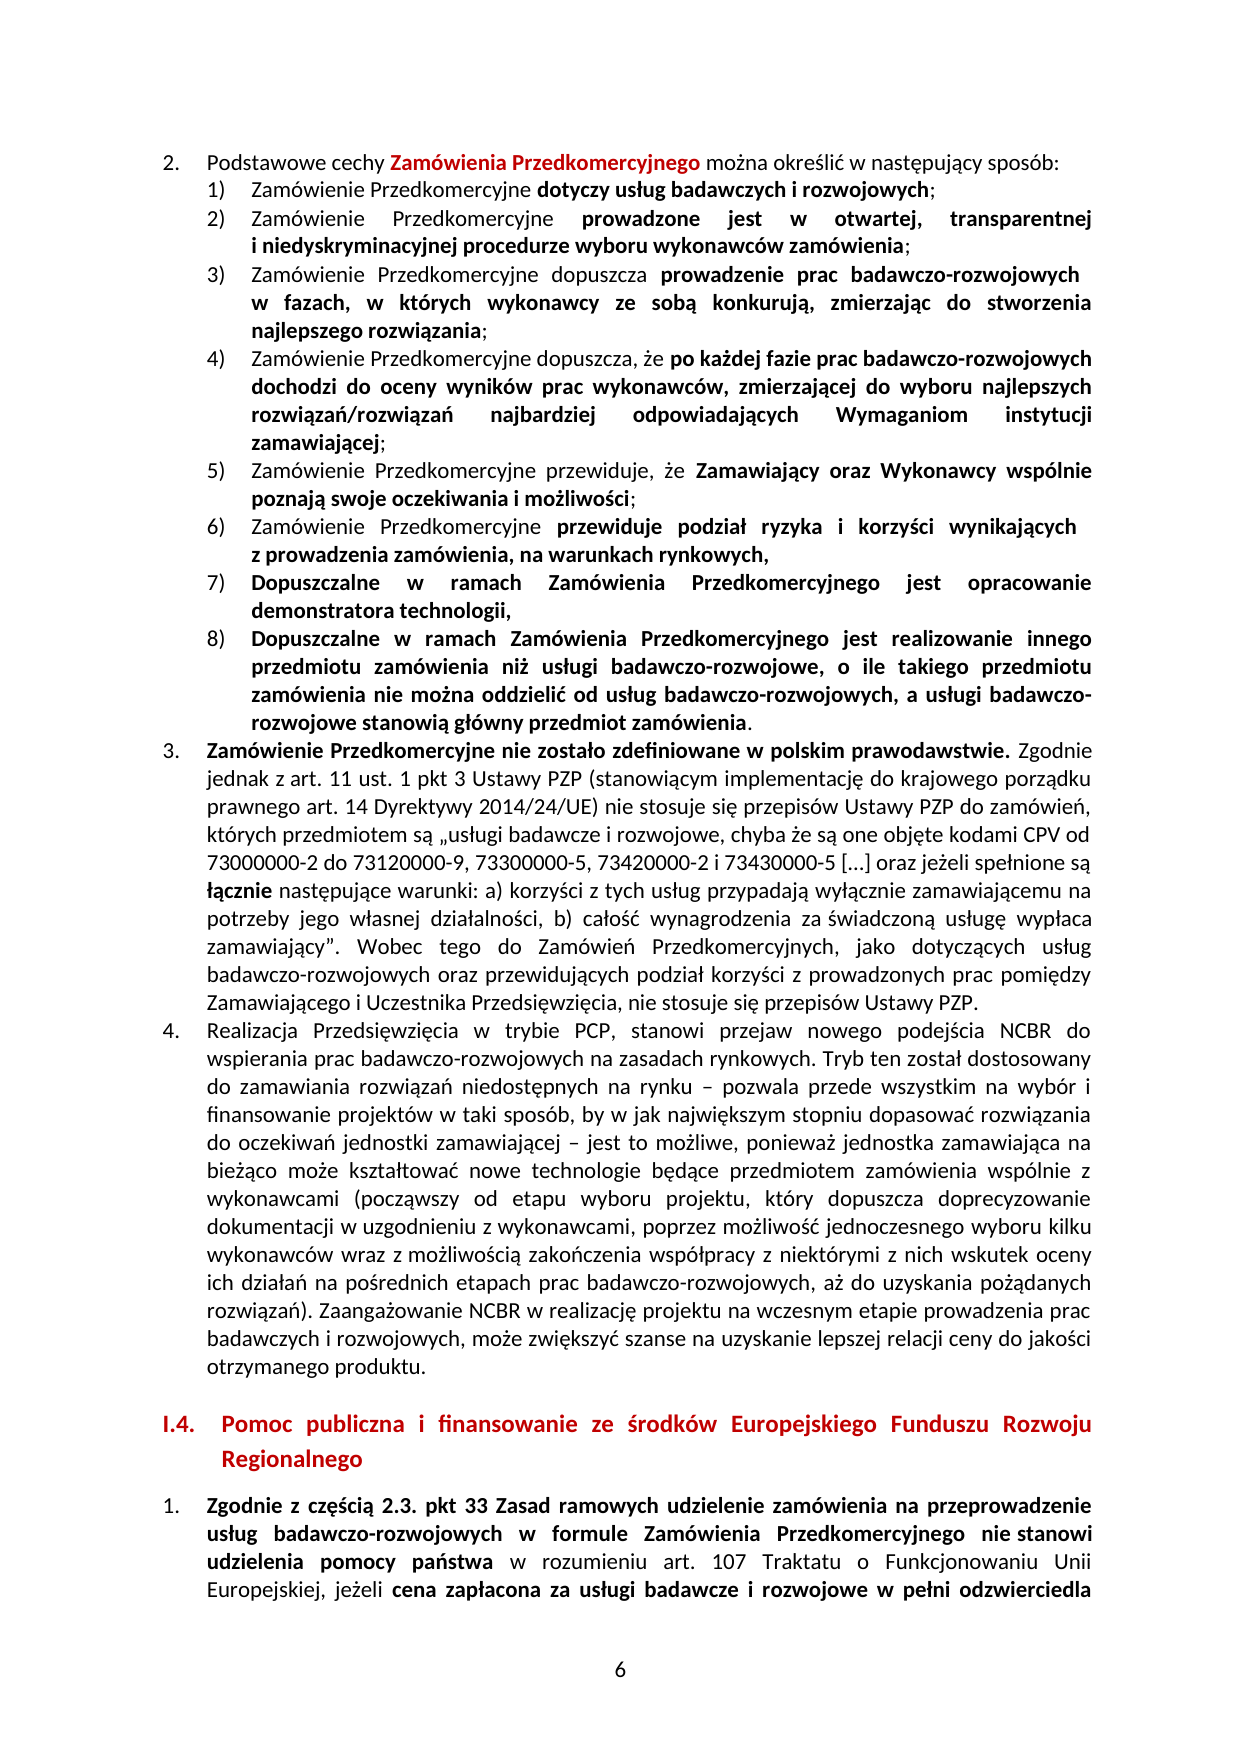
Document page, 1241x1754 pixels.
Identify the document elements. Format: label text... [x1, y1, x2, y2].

list Zamówienie Przedkomercyjne dopuszcza prowadzenie prac badawczo-rozwojowych w fazach, w których wykonawcy ze sobą konkurują, zmierzając do stworzenia najlepszego rozwiązania; [207, 260, 1093, 344]
list Zamówienie Przedkomercyjne dotyczy usług badawczych i rozwojowych; [207, 176, 1093, 204]
list Realizacja Przedsięwzięcia w trybie PCP, stanowi przejaw nowego podejścia NCBR do wspierania prac badawczo-rozwojowych na zasadach rynkowych. Tryb ten został dostosowany do zamawiania rozwiązań niedostępnych na rynku – pozwala przede wszystkim na wybór i finansowanie projektów w taki sposób, by w jak największym stopniu dopasować rozwiązania do oczekiwań jednostki zamawiającej – jest to możliwe, ponieważ jednostka zamawiająca na bieżąco może kształtować nowe technologie będące przedmiotem zamówienia wspólnie z wykonawcami (począwszy od etapu wyboru projektu, który dopuszcza doprecyzowanie dokumentacji w uzgodnieniu z wykonawcami, poprzez możliwość jednoczesnego wyboru kilku wykonawców wraz z możliwością zakończenia współpracy z niektórymi z nich wskutek oceny ich działań na pośrednich etapach prac badawczo-rozwojowych, aż do uzyskania pożądanych rozwiązań). Zaangażowanie NCBR w realizację projektu na wczesnym etapie prowadzenia prac badawczych i rozwojowych, może zwiększyć szanse na uzyskanie lepszej relacji ceny do jakości otrzymanego produktu. [162, 1016, 1093, 1381]
list Dopuszczalne w ramach Zamówienia Przedkomercyjnego jest opracowanie demonstratora technologii, [207, 568, 1093, 624]
list Zamówienie Przedkomercyjne dopuszcza, że po każdej fazie prac badawczo-rozwojowych dochodzi do oceny wyników prac wykonawców, zmierzającej do wyboru najlepszych rozwiązań/rozwiązań najbardziej odpowiadających Wymaganiom instytucji zamawiającej; [207, 344, 1093, 456]
list Zamówienie Przedkomercyjne przewiduje, że Zamawiający oraz Wykonawcy wspólnie poznają swoje oczekiwania i możliwości; [207, 456, 1093, 512]
list Podstawowe cechy Zamówienia Przedkomercyjnego można określić w następujący sposób: [162, 148, 1093, 176]
list Zamówienie Przedkomercyjne przewiduje podział ryzyka i korzyści wynikających z prowadzenia zamówienia, na warunkach rynkowych, [207, 512, 1093, 568]
subtitle Pomoc publiczna i finansowanie ze środków Europejskiego Funduszu Rozwoju Regionalnego [162, 1408, 1093, 1474]
list Dopuszczalne w ramach Zamówienia Przedkomercyjnego jest realizowanie innego przedmiotu zamówienia niż usługi badawczo-rozwojowe, o ile takiego przedmiotu zamówienia nie można oddzielić od usług badawczo-rozwojowych, a usługi badawczo-rozwojowe stanowią główny przedmiot zamówienia. [207, 624, 1093, 736]
list Zamówienie Przedkomercyjne nie zostało zdefiniowane w polskim prawodawstwie. Zgodnie jednak z art. 11 ust. 1 pkt 3 Ustawy PZP (stanowiącym implementację do krajowego porządku prawnego art. 14 Dyrektywy 2014/24/UE) nie stosuje się przepisów Ustawy PZP do zamówień, których przedmiotem są „usługi badawcze i rozwojowe, chyba że są one objęte kodami CPV od 73000000-2 do 73120000-9, 73300000-5, 73420000-2 i 73430000-5 […] oraz jeżeli spełnione są łącznie następujące warunki: a) korzyści z tych usług przypadają wyłącznie zamawiającemu na potrzeby jego własnej działalności, b) całość wynagrodzenia za świadczoną usługę wypłaca zamawiający”. Wobec tego do Zamówień Przedkomercyjnych, jako dotyczących usług badawczo-rozwojowych oraz przewidujących podział korzyści z prowadzonych prac pomiędzy Zamawiającego i Uczestnika Przedsięwzięcia, nie stosuje się przepisów Ustawy PZP. [162, 736, 1093, 1016]
list Zamówienie Przedkomercyjne prowadzone jest w otwartej, transparentnej i niedyskryminacyjnej procedurze wyboru wykonawców zamówienia; [207, 204, 1093, 260]
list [162, 1491, 1093, 1603]
